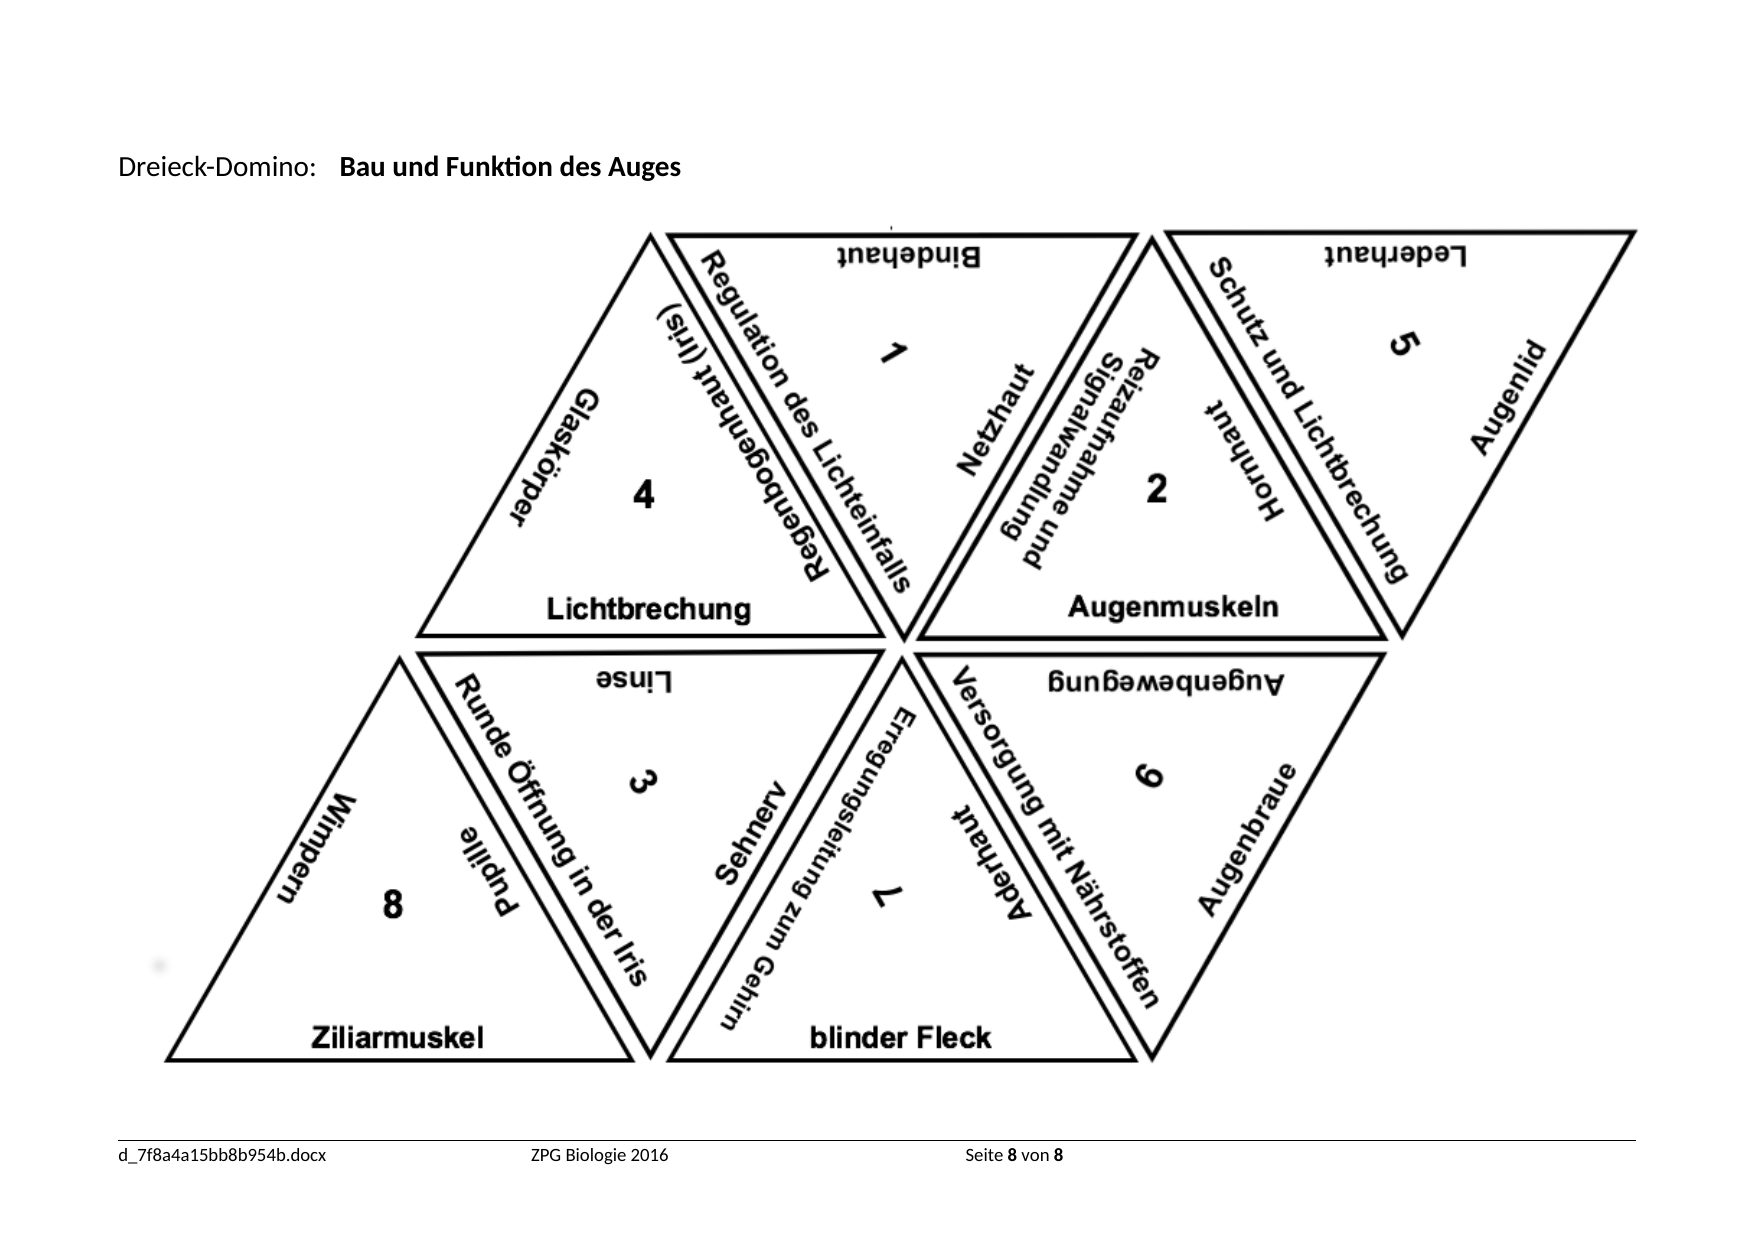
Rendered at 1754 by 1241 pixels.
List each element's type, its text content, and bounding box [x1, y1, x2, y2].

subtitle Dreieck-Domino: Bau und Funktion des Auges [118, 148, 1636, 183]
picture [118, 212, 1665, 1070]
